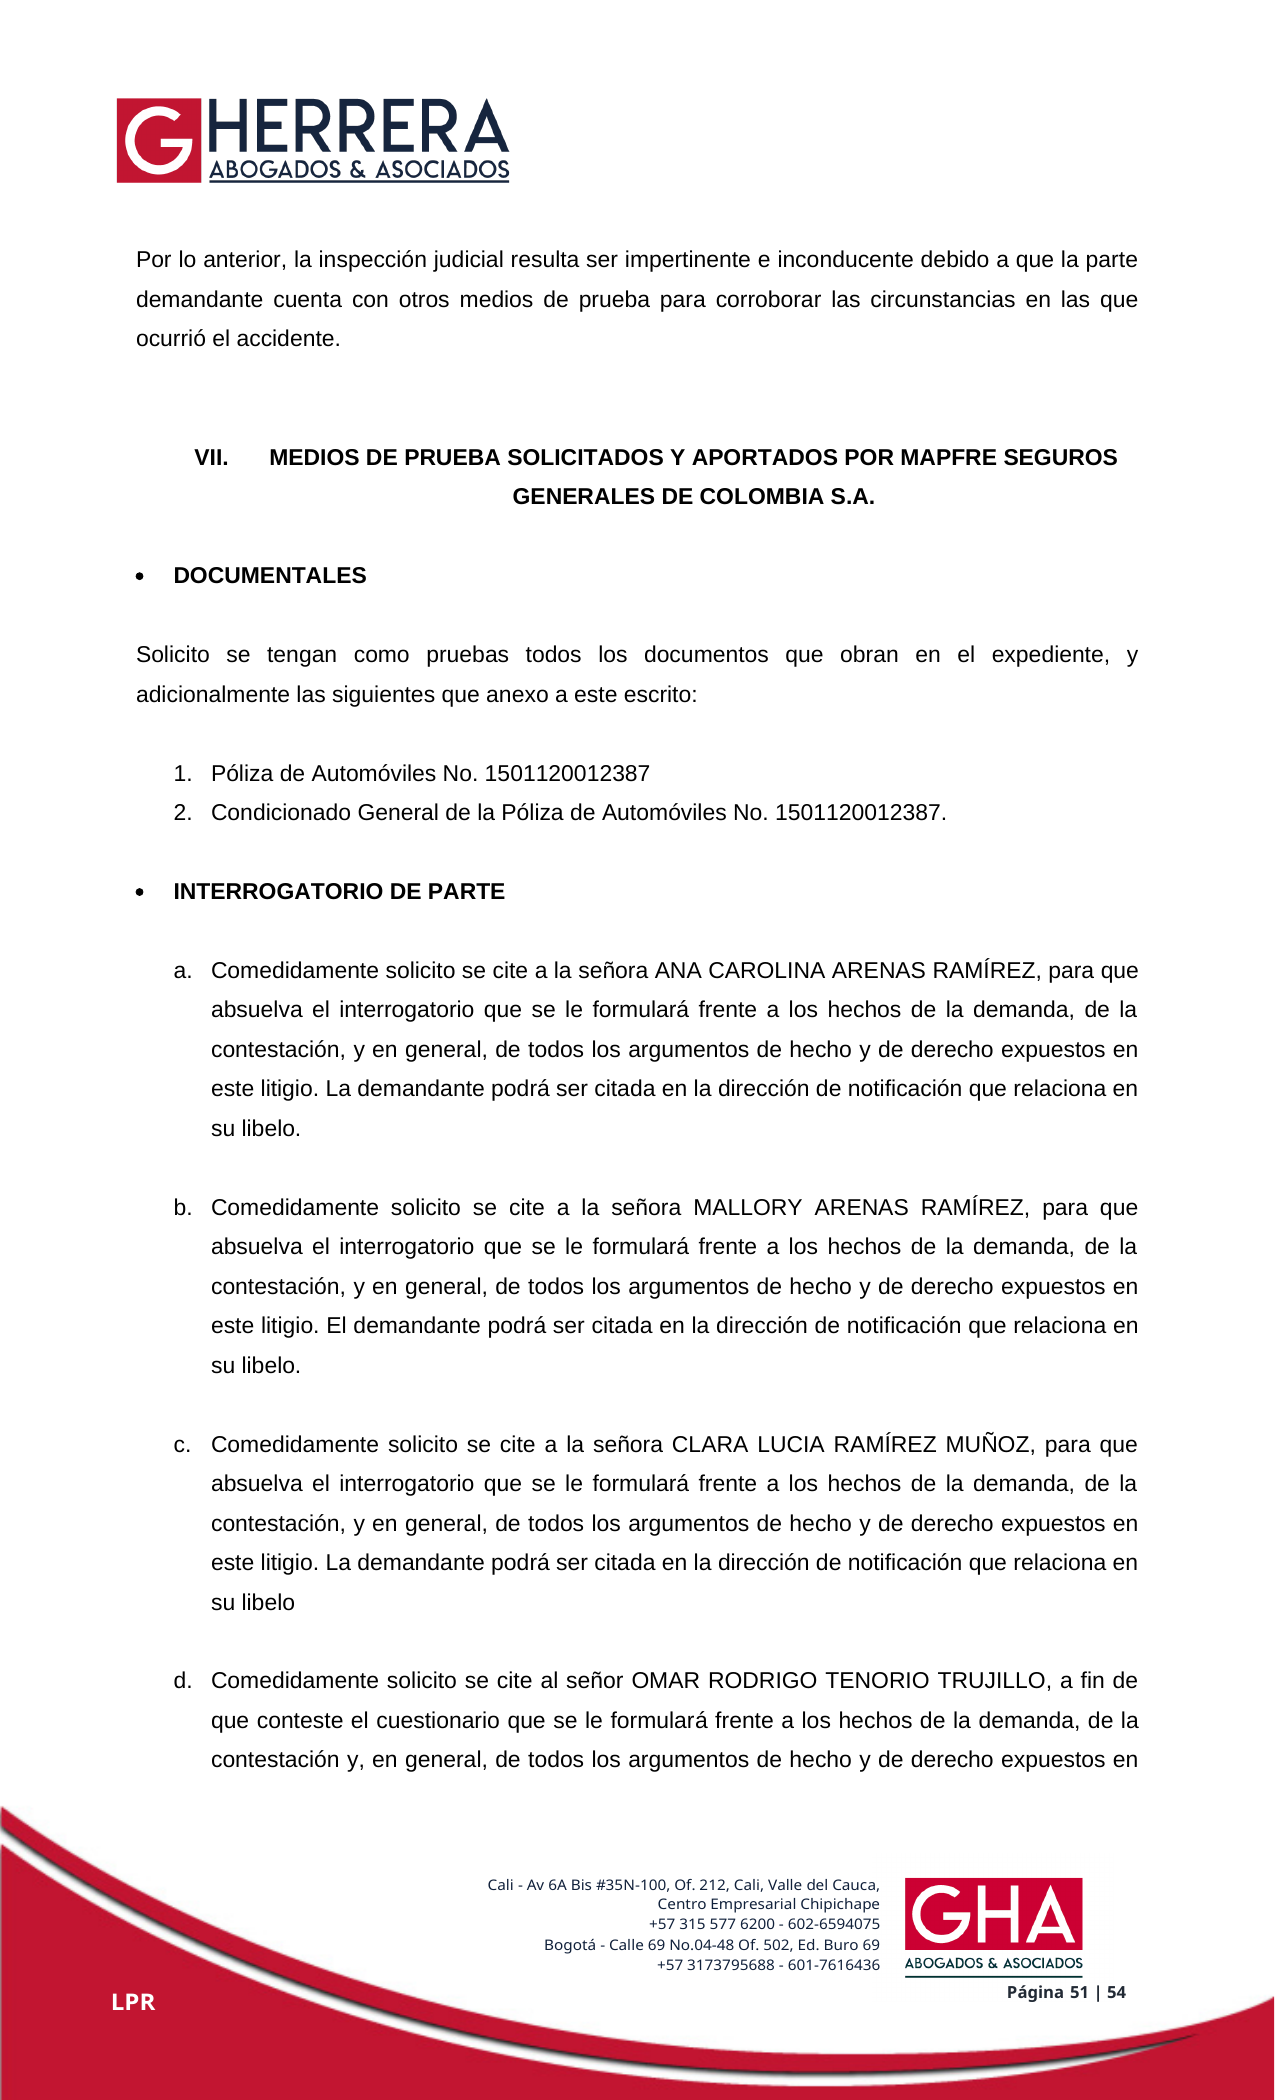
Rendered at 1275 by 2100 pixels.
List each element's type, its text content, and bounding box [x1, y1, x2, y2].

list Comedidamente solicito se cite a la señora CLARA LUCIA RAMÍREZ MUÑOZ, para que absuelva el interrogatorio que se le formulará frente a los hechos de la demanda, de la contestación, y en general, de todos los argumentos de hecho y de derecho expuestos en este litigio. La demandante podrá ser citada en la dirección de notificación que relaciona en su libelo [173, 1431, 1139, 1615]
picture [0, 1793, 1275, 2100]
list INTERROGATORIO DE PARTE [136, 878, 1139, 904]
list Condicionado General de la Póliza de Automóviles No. 1501120012387. [173, 799, 1139, 825]
list Comedidamente solicito se cite a la señora ANA CAROLINA ARENAS RAMÍREZ, para que absuelva el interrogatorio que se le formulará frente a los hechos de la demanda, de la contestación, y en general, de todos los argumentos de hecho y de derecho expuestos en este litigio. La demandante podrá ser citada en la dirección de notificación que relaciona en su libelo. [173, 957, 1139, 1141]
list Póliza de Automóviles No. 1501120012387 [173, 759, 1139, 786]
picture [96, 75, 529, 206]
list Comedidamente solicito se cite a la señora MALLORY ARENAS RAMÍREZ, para que absuelva el interrogatorio que se le formulará frente a los hechos de la demanda, de la contestación, y en general, de todos los argumentos de hecho y de derecho expuestos en este litigio. El demandante podrá ser citada en la dirección de notificación que relaciona en su libelo. [173, 1194, 1139, 1378]
text Solicito se tengan como pruebas todos los documentos que obran en el expediente, y adicionalmente las siguientes que anexo a este escrito: [136, 641, 1139, 707]
subtitle MEDIOS DE PRUEBA SOLICITADOS Y APORTADOS POR MAPFRE SEGUROS GENERALES DE COLOMBIA S.A. [173, 444, 1139, 509]
text Por lo anterior, la inspección judicial resulta ser impertinente e inconducente debido a que la parte demandante cuenta con otros medios de prueba para corroborar las circunstancias en las que ocurrió el accidente. [136, 246, 1139, 352]
list DOCUMENTALES [136, 562, 1139, 588]
